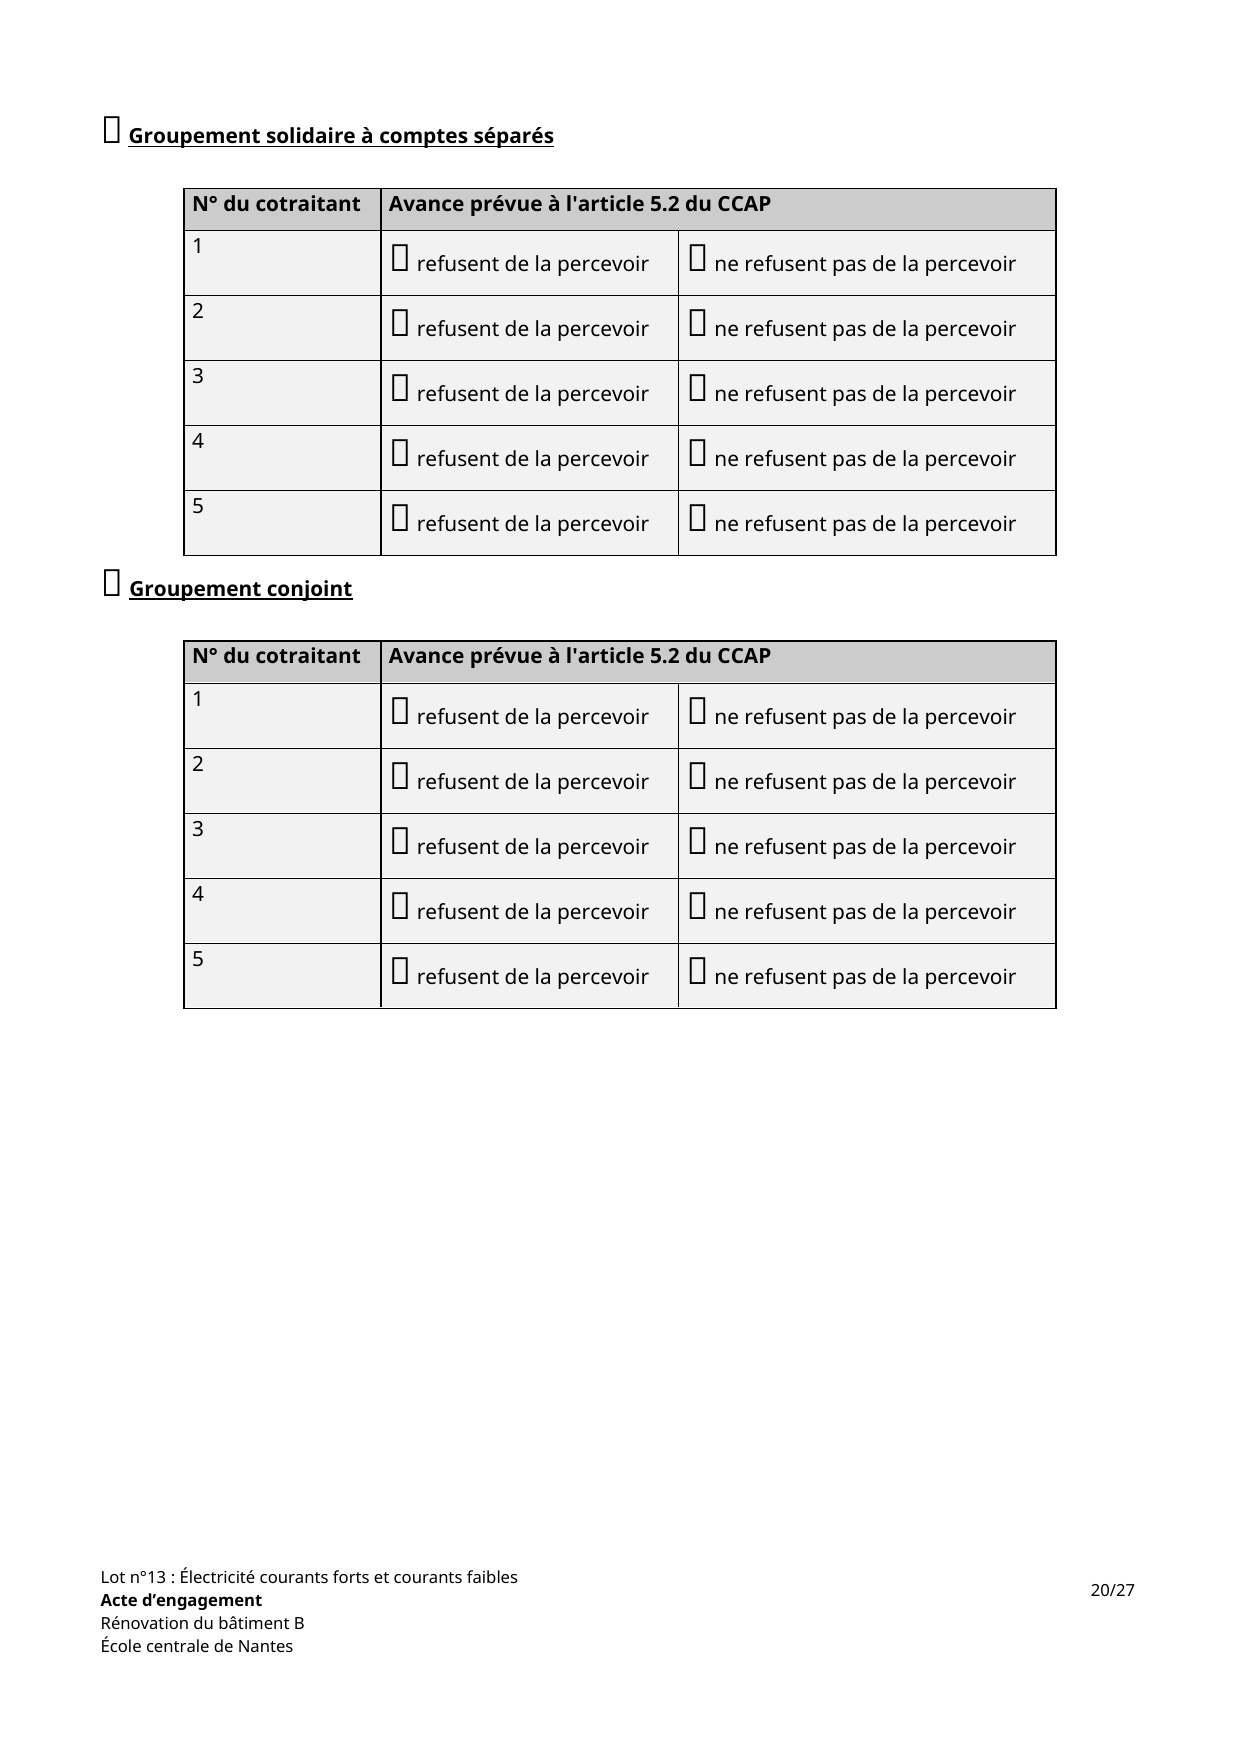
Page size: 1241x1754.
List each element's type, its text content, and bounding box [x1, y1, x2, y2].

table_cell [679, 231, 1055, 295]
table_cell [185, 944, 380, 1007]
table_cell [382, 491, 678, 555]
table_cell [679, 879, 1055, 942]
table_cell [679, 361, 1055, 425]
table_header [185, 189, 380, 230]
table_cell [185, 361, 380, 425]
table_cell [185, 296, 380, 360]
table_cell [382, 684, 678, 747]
text  Groupement solidaire à comptes séparés [100, 104, 1140, 155]
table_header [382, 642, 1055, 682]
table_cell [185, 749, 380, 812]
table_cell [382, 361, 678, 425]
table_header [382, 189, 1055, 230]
text  Groupement conjoint [100, 556, 1140, 607]
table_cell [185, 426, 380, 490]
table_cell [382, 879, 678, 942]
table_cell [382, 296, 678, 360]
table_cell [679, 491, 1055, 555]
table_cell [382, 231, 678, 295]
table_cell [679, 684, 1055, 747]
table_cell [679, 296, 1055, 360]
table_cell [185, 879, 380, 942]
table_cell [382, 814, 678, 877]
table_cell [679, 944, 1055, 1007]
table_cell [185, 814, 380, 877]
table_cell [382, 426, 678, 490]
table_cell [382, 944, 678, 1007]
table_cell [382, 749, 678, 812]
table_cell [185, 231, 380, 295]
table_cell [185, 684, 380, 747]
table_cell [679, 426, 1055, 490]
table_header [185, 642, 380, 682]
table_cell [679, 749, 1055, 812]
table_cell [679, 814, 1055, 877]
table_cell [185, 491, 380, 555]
